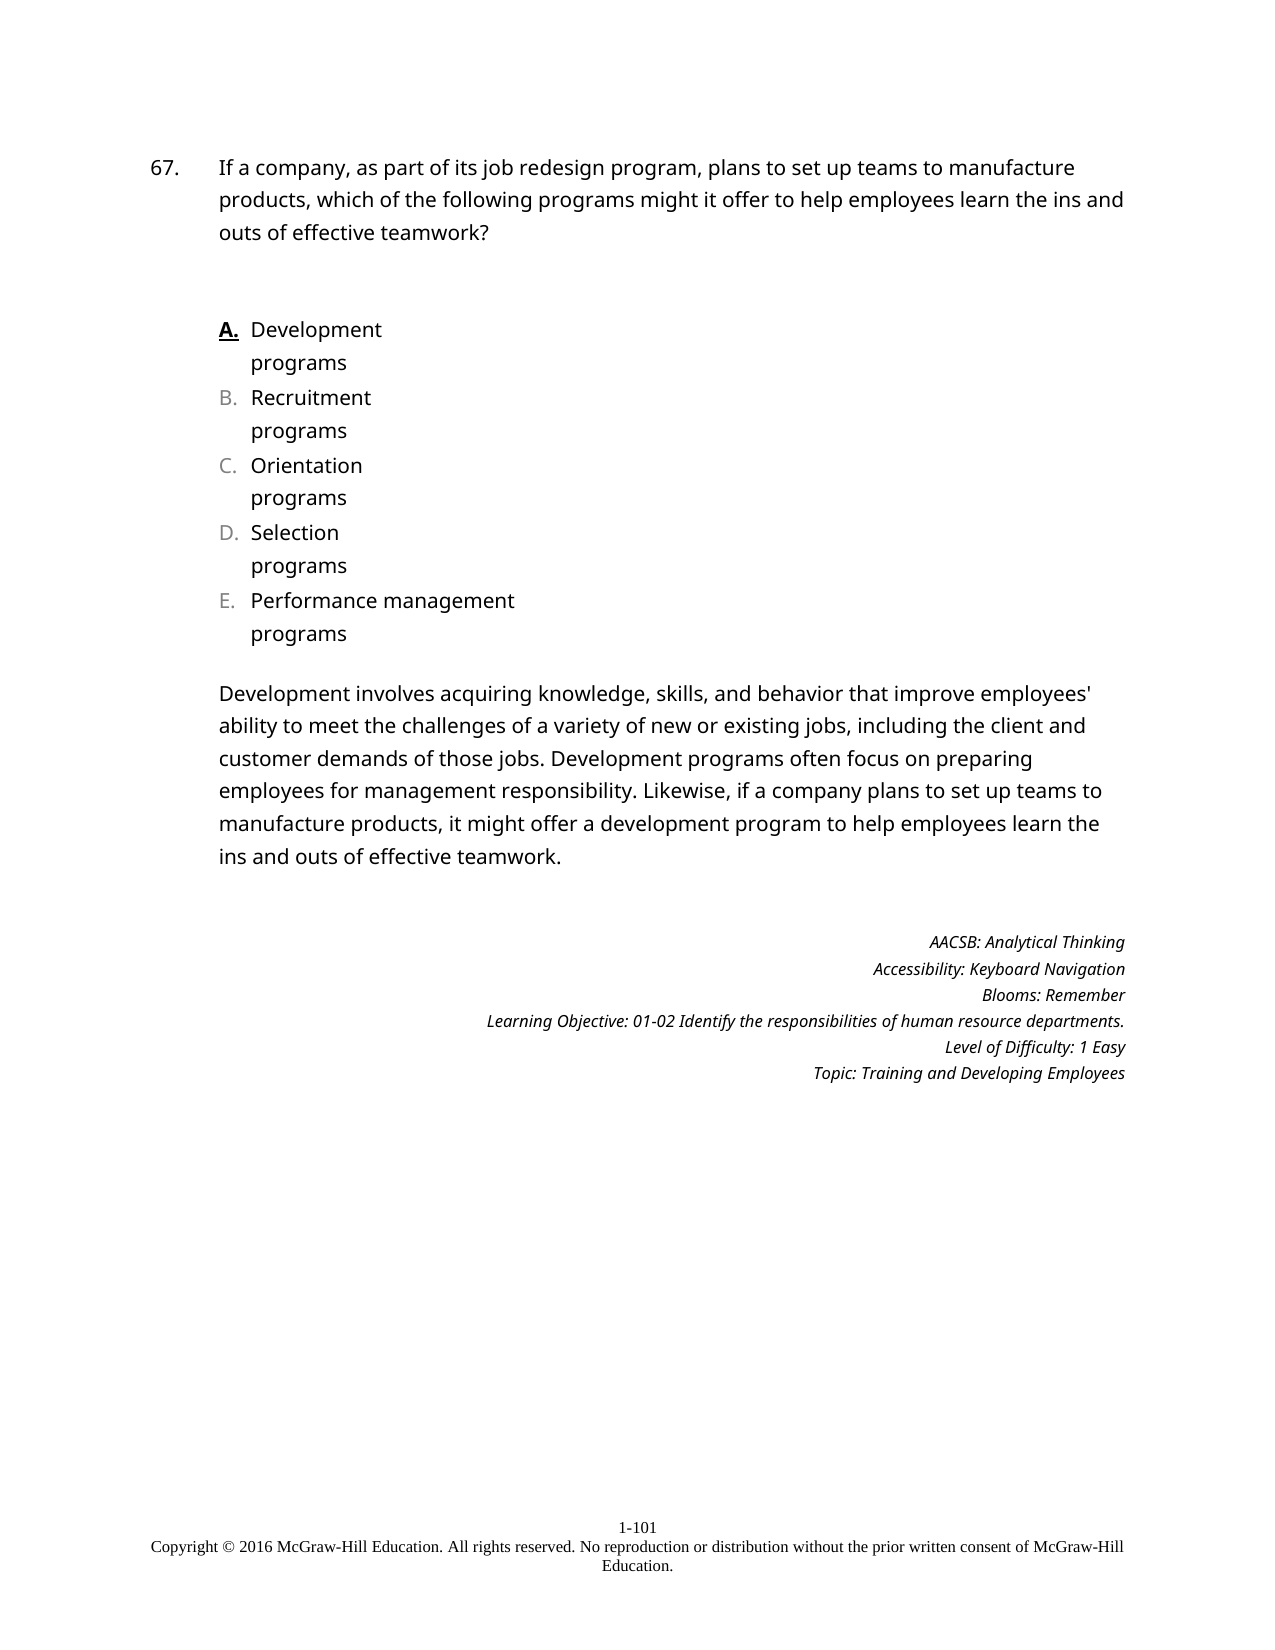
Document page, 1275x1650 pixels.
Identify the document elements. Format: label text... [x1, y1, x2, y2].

table_header If a company, as part of its job redesign program, plans to set up teams to manufacture products, which of the following programs might it offer to help employees learn the ins and outs of effective teamwork? Development involves acquiring knowledge, skills, and behavior that improve employees' ability to meet the challenges of a variety of new or existing jobs, including the client and customer demands of those jobs. Development programs often focus on preparing employees for management responsibility. Likewise, if a company plans to set up teams to manufacture products, it might offer a development program to help employees learn the ins and outs of effective teamwork. [219, 153, 1125, 902]
table_header AACSB: Analytical Thinking Accessibility: Keyboard Navigation Blooms: Remember Learning Objective: 01-02 Identify the responsibilities of human resource departments. Level of Difficulty: 1 Easy Topic: Training and Developing Employees [150, 931, 1125, 1120]
table_header 67. [150, 153, 218, 902]
